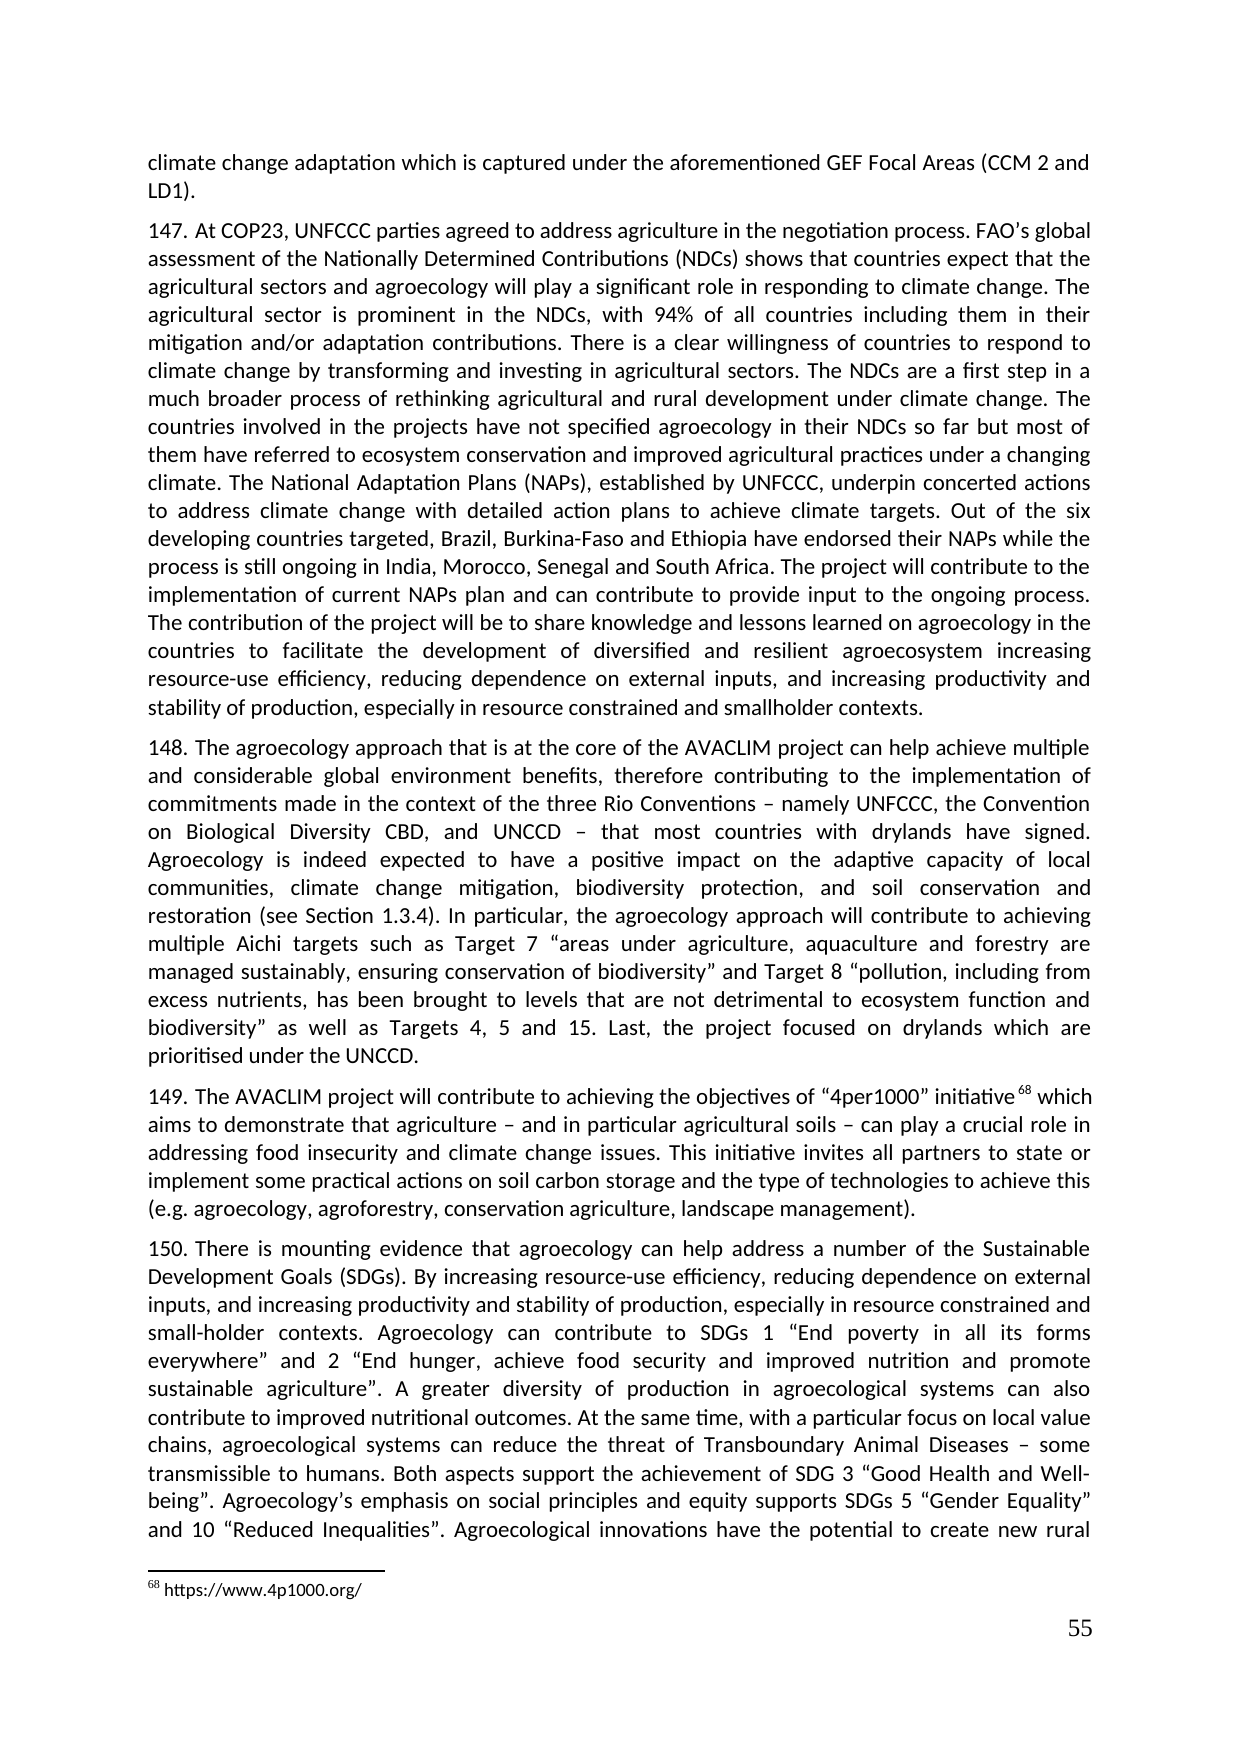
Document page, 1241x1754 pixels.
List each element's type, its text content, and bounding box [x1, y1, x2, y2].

list At COP23, UNFCCC parties agreed to address agriculture in the negotiation process. FAO’s global assessment of the Nationally Determined Contributions (NDCs) shows that countries expect that the agricultural sectors and agroecology will play a significant role in responding to climate change. The agricultural sector is prominent in the NDCs, with 94% of all countries including them in their mitigation and/or adaptation contributions. There is a clear willingness of countries to respond to climate change by transforming and investing in agricultural sectors. The NDCs are a first step in a much broader process of rethinking agricultural and rural development under climate change. The countries involved in the projects have not specified agroecology in their NDCs so far but most of them have referred to ecosystem conservation and improved agricultural practices under a changing climate. The National Adaptation Plans (NAPs), established by UNFCCC, underpin concerted actions to address climate change with detailed action plans to achieve climate targets. Out of the six developing countries targeted, Brazil, Burkina-Faso and Ethiopia have endorsed their NAPs while the process is still ongoing in India, Morocco, Senegal and South Africa. The project will contribute to the implementation of current NAPs plan and can contribute to provide input to the ongoing process. The contribution of the project will be to share knowledge and lessons learned on agroecology in the countries to facilitate the development of diversified and resilient agroecosystem increasing resource-use efficiency, reducing dependence on external inputs, and increasing productivity and stability of production, especially in resource constrained and smallholder contexts. [148, 216, 1092, 721]
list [148, 148, 1092, 204]
list The agroecology approach that is at the core of the AVACLIM project can help achieve multiple and considerable global environment benefits, therefore contributing to the implementation of commitments made in the context of the three Rio Conventions – namely UNFCCC, the Convention on Biological Diversity CBD, and UNCCD – that most countries with drylands have signed. Agroecology is indeed expected to have a positive impact on the adaptive capacity of local communities, climate change mitigation, biodiversity protection, and soil conservation and restoration (see Section 1.3.4). In particular, the agroecology approach will contribute to achieving multiple Aichi targets such as Target 7 “areas under agriculture, aquaculture and forestry are managed sustainably, ensuring conservation of biodiversity” and Target 8 “pollution, including from excess nutrients, has been brought to levels that are not detrimental to ecosystem function and biodiversity” as well as Targets 4, 5 and 15. Last, the project focused on drylands which are prioritised under the UNCCD. [148, 733, 1092, 1069]
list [148, 1234, 1092, 1543]
list The AVACLIM project will contribute to achieving the objectives of “4per1000” initiative which aims to demonstrate that agriculture – and in particular agricultural soils – can play a crucial role in addressing food insecurity and climate change issues. This initiative invites all partners to state or implement some practical actions on soil carbon storage and the type of technologies to achieve this (e.g. agroecology, agroforestry, conservation agriculture, landscape management). [148, 1082, 1092, 1222]
